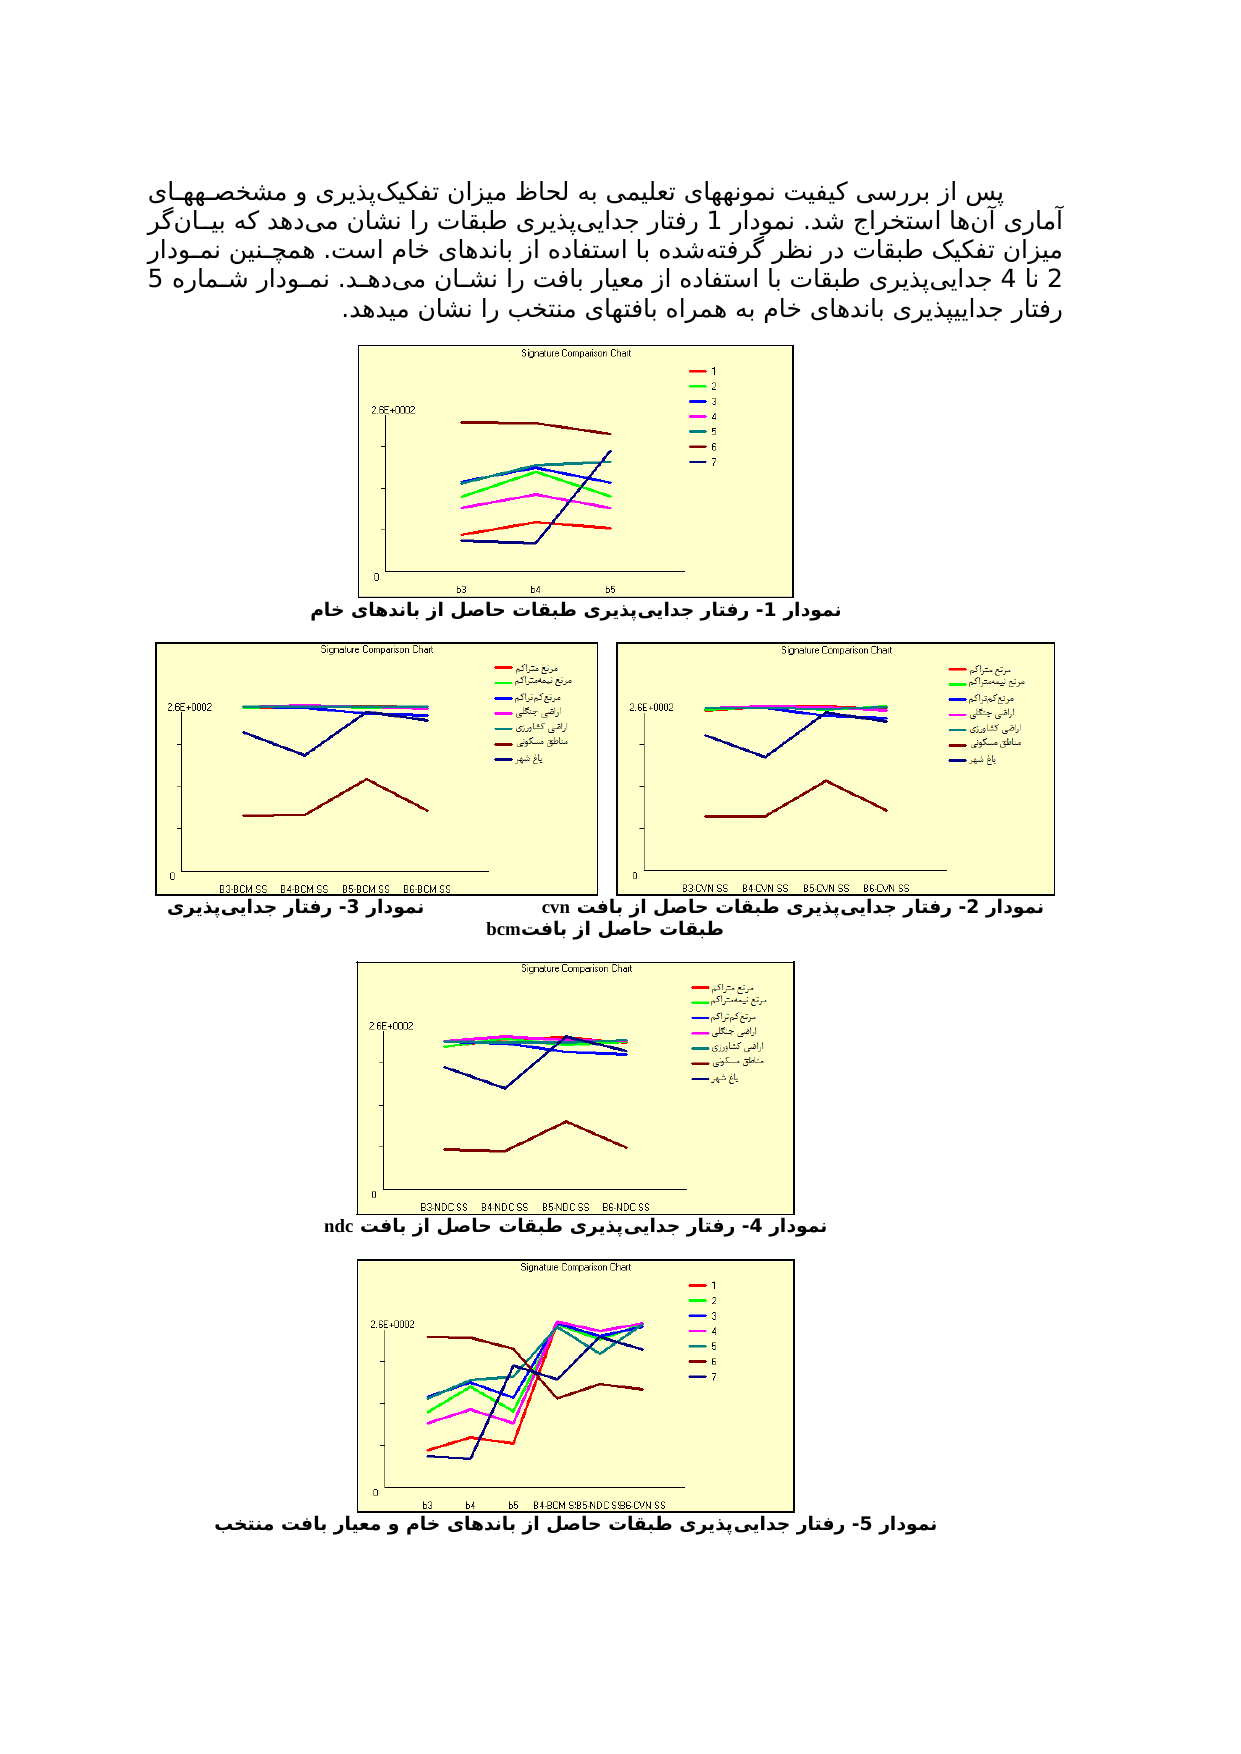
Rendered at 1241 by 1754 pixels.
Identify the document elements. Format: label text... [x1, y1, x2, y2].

picture [618, 644, 1054, 894]
text پس از بررسی کیفیت نمونههای تعلیمی به لحاظ میزان تفکیک‌پذیری و مشخصههای آماری آن‌ها استخراج شد. نمودار 1 رفتار جدایی‌پذیری طبقات را نشان می‌دهد که بیان‌گر میزان تفکیک طبقات در نظر گرفته‌شده با استفاده از باندهای خام است. همچنین نمودار 2 نا 4 جدایی‌پذیری طبقات با استفاده از معیار بافت را نشان می‌دهد. نمودار شماره 5 رفتار جداییپذیری باندهای خام به همراه بافتهای منتخب را نشان میدهد. [148, 177, 1063, 323]
text نمودار 2- رفتار جدایی‌پذیری طبقات حاصل از بافت cvn نمودار 3- رفتار جدایی‌پذیری طبقات حاصل از بافتbcm [148, 896, 1063, 940]
text نمودار 1- رفتار جدایی‌پذیری طبقات حاصل از باندهای خام [148, 598, 1063, 620]
picture [358, 1261, 793, 1511]
picture [157, 644, 597, 894]
picture [358, 963, 793, 1214]
text نمودار 4- رفتار جدایی‌پذیری طبقات حاصل از بافت ndc [148, 1215, 1063, 1237]
picture [359, 346, 792, 597]
text نمودار 5- رفتار جدایی‌پذیری طبقات حاصل از باندهای خام و معیار بافت منتخب [148, 1513, 1063, 1535]
